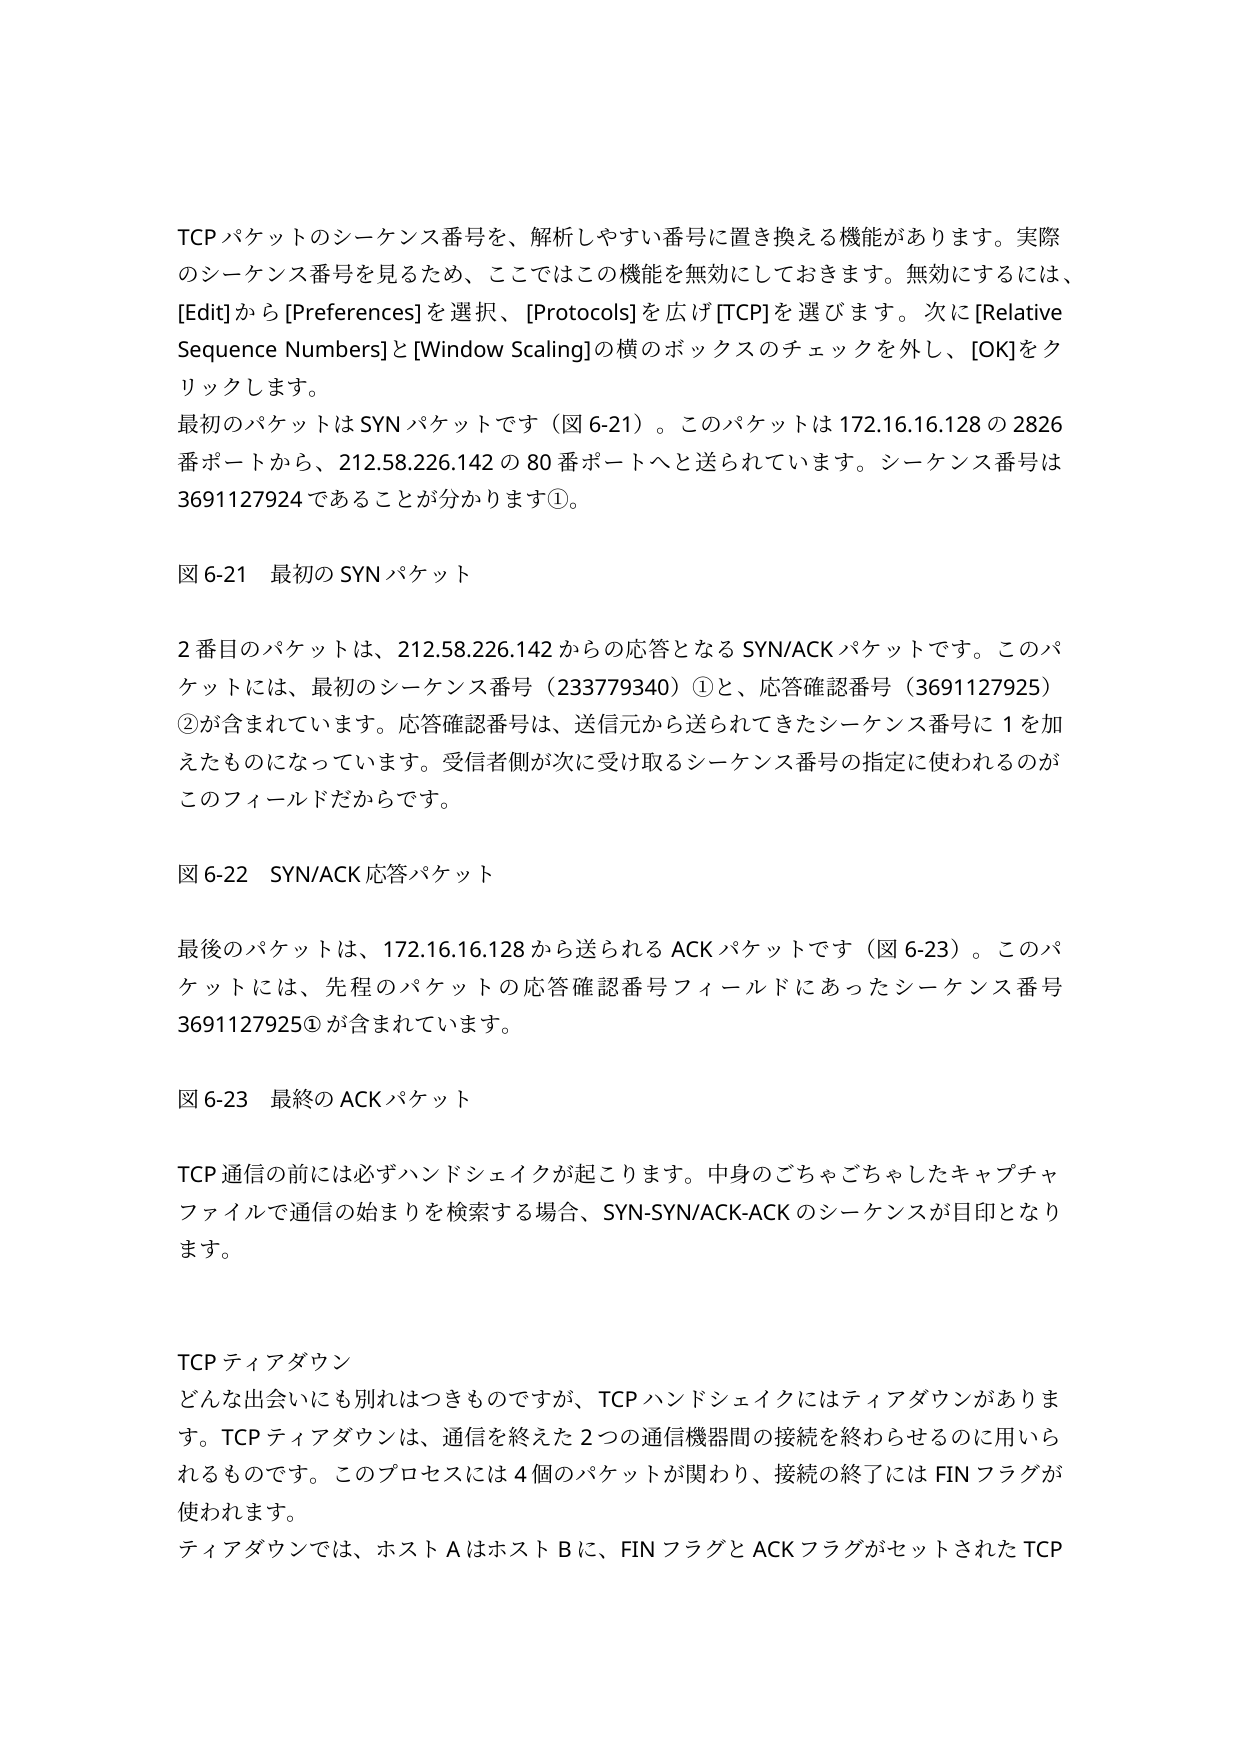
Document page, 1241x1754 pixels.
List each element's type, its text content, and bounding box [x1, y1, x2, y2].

text 最後のパケットは、172.16.16.128から送られるACKパケットです（図6-23）。このパケットには、先程のパケットの応答確認番号フィールドにあったシーケンス番号3691127925①が含まれています。 [177, 929, 1063, 1042]
text 2番目のパケットは、212.58.226.142からの応答となるSYN/ACKパケットです。このパケットには、最初のシーケンス番号（233779340）①と、応答確認番号（3691127925）②が含まれています。応答確認番号は、送信元から送られてきたシーケンス番号に1を加えたものになっています。受信者側が次に受け取るシーケンス番号の指定に使われるのがこのフィールドだからです。 [177, 629, 1063, 817]
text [177, 1529, 1063, 1567]
text 最初のパケットはSYNパケットです（図6-21）。このパケットは172.16.16.128の2826番ポートから、212.58.226.142の80番ポートへと送られています。シーケンス番号は3691127924であることが分かります①。 [177, 404, 1063, 517]
text どんな出会いにも別れはつきものですが、TCPハンドシェイクにはティアダウンがあります。TCPティアダウンは、通信を終えた2つの通信機器間の接続を終わらせるのに用いられるものです。このプロセスには4個のパケットが関わり、接続の終了にはFINフラグが使われます。 [177, 1379, 1063, 1529]
text 図6-23 最終のACKパケット [177, 1079, 1063, 1117]
text 図6-21 最初のSYNパケット [177, 554, 1063, 592]
text TCPティアダウン [177, 1342, 1063, 1379]
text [177, 217, 1063, 404]
text 図6-22 SYN/ACK応答パケット [177, 854, 1063, 892]
text TCP通信の前には必ずハンドシェイクが起こります。中身のごちゃごちゃしたキャプチャファイルで通信の始まりを検索する場合、SYN-SYN/ACK-ACKのシーケンスが目印となります。 [177, 1154, 1063, 1267]
